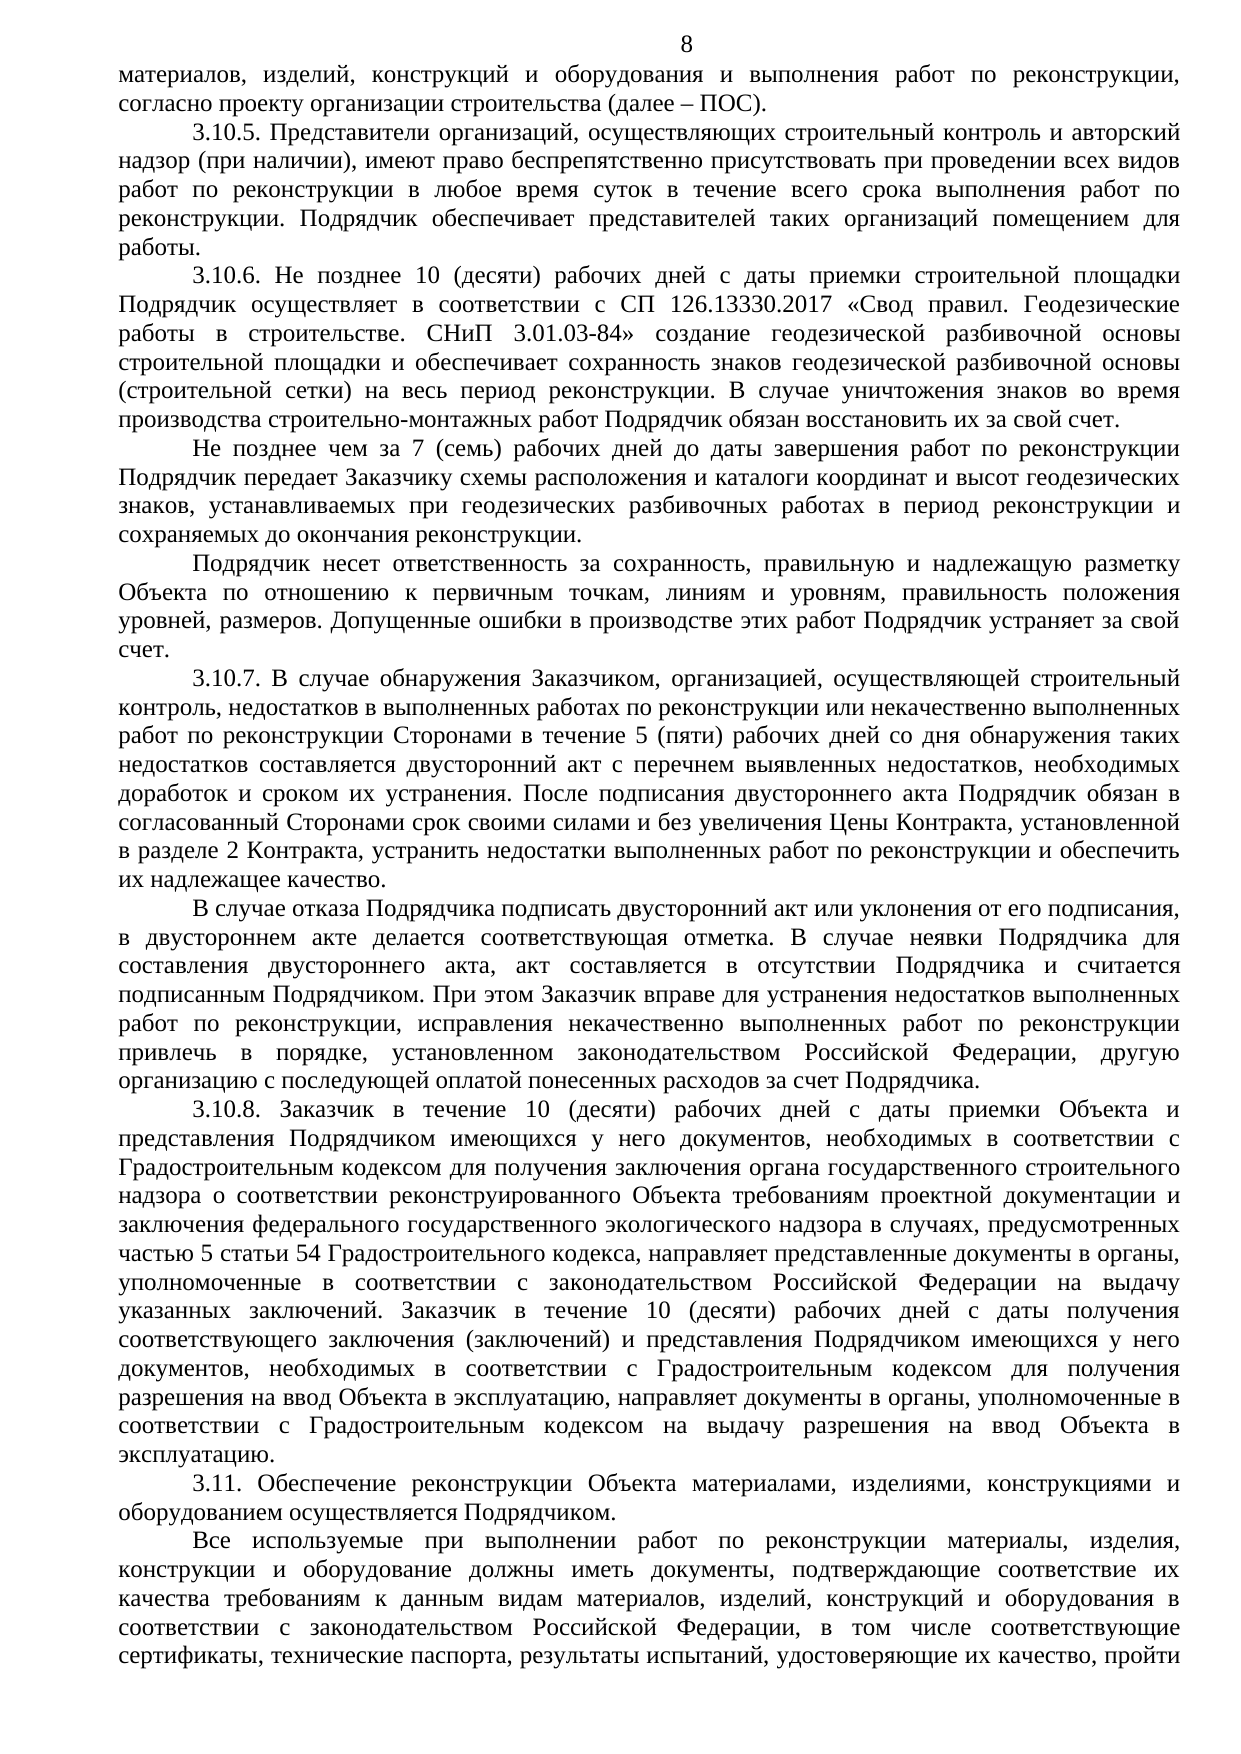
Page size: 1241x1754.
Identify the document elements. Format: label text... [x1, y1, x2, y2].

text 3.10.8. Заказчик в течение 10 (десяти) рабочих дней с даты приемки Объекта и представления Подрядчиком имеющихся у него документов, необходимых в соответствии с Градостроительным кодексом для получения заключения органа государственного строительного надзора о соответствии реконструированного Объекта требованиям проектной документации и заключения федерального государственного экологического надзора в случаях, предусмотренных частью 5 статьи 54 Градостроительного кодекса, направляет представленные документы в органы, уполномоченные в соответствии с законодательством Российской Федерации на выдачу указанных заключений. Заказчик в течение 10 (десяти) рабочих дней с даты получения соответствующего заключения (заключений) и представления Подрядчиком имеющихся у него документов, необходимых в соответствии с Градостроительным кодексом для получения разрешения на ввод Объекта в эксплуатацию, направляет документы в органы, уполномоченные в соответствии с Градостроительным кодексом на выдачу разрешения на ввод Объекта в эксплуатацию. [118, 1094, 1181, 1468]
text 3.10.6. Не позднее 10 (десяти) рабочих дней с даты приемки строительной площадки Подрядчик осуществляет в соответствии с СП 126.13330.2017 «Свод правил. Геодезические работы в строительстве. СНиП 3.01.03-84» создание геодезической разбивочной основы строительной площадки и обеспечивает сохранность знаков геодезической разбивочной основы (строительной сетки) на весь период реконструкции. В случае уничтожения знаков во время производства строительно-монтажных работ Подрядчик обязан восстановить их за свой счет. [118, 260, 1181, 433]
text 3.11. Обеспечение реконструкции Объекта материалами, изделиями, конструкциями и оборудованием осуществляется Подрядчиком. [118, 1468, 1181, 1525]
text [118, 1525, 1181, 1669]
text В случае отказа Подрядчика подписать двусторонний акт или уклонения от его подписания, в двустороннем акте делается соответствующая отметка. В случае неявки Подрядчика для составления двустороннего акта, акт составляется в отсутствии Подрядчика и считается подписанным Подрядчиком. При этом Заказчик вправе для устранения недостатков выполненных работ по реконструкции, исправления некачественно выполненных работ по реконструкции привлечь в порядке, установленном законодательством Российской Федерации, другую организацию с последующей оплатой понесенных расходов за счет Подрядчика. [118, 893, 1181, 1094]
text Не позднее чем за 7 (семь) рабочих дней до даты завершения работ по реконструкции Подрядчик передает Заказчику схемы расположения и каталоги координат и высот геодезических знаков, устанавливаемых при геодезических разбивочных работах в период реконструкции и сохраняемых до окончания реконструкции. [118, 433, 1181, 548]
text 3.10.7. В случае обнаружения Заказчиком, организацией, осуществляющей строительный контроль, недостатков в выполненных работах по реконструкции или некачественно выполненных работ по реконструкции Сторонами в течение 5 (пяти) рабочих дней со дня обнаружения таких недостатков составляется двусторонний акт с перечнем выявленных недостатков, необходимых доработок и сроком их устранения. После подписания двустороннего акта Подрядчик обязан в согласованный Сторонами срок своими силами и без увеличения Цены Контракта, установленной в разделе 2 Контракта, устранить недостатки выполненных работ по реконструкции и обеспечить их надлежащее качество. [118, 663, 1181, 893]
text Подрядчик несет ответственность за сохранность, правильную и надлежащую разметку Объекта по отношению к первичным точкам, линиям и уровням, правильность положения уровней, размеров. Допущенные ошибки в производстве этих работ Подрядчик устраняет за свой счет. [118, 548, 1181, 663]
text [118, 59, 1181, 117]
text 3.10.5. Представители организаций, осуществляющих строительный контроль и авторский надзор (при наличии), имеют право беспрепятственно присутствовать при проведении всех видов работ по реконструкции в любое время суток в течение всего срока выполнения работ по реконструкции. Подрядчик обеспечивает представителей таких организаций помещением для работы. [118, 117, 1181, 260]
